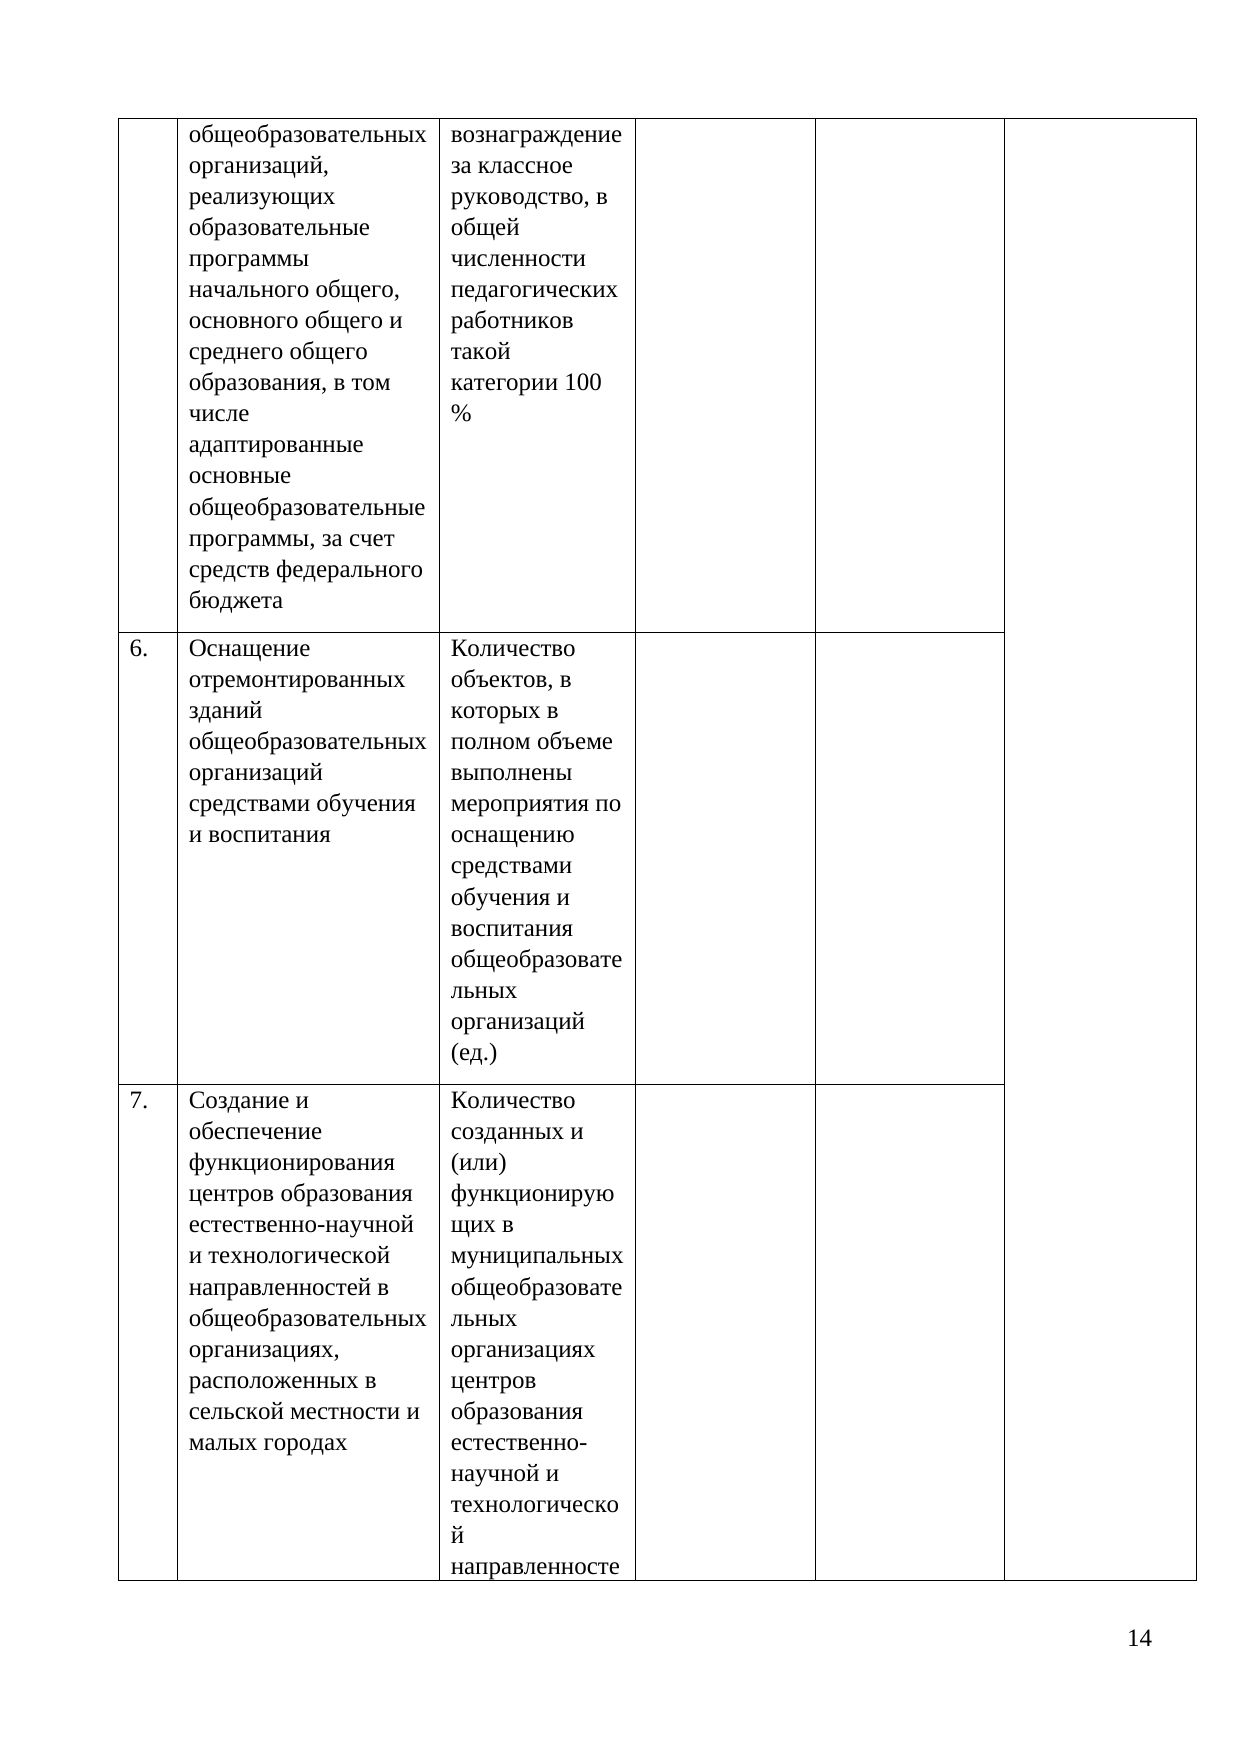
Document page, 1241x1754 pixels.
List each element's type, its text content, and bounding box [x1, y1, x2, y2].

table_cell [816, 633, 1004, 1084]
table_cell 7. [119, 1085, 177, 1580]
table_cell [816, 119, 1004, 632]
table_cell Оснащение отремонтированных зданий общеобразовательных организаций средствами обучения и воспитания [178, 633, 439, 1084]
table_cell Количество объектов, в которых в полном объеме выполнены мероприятия по оснащению средствами обучения и воспитания общеобразовательных организаций (ед.) [440, 633, 635, 1084]
table_cell [636, 1085, 815, 1580]
table_cell 5. [119, 119, 177, 632]
table_cell [636, 633, 815, 1084]
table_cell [440, 1085, 635, 1580]
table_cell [178, 119, 439, 632]
table_cell [636, 119, 815, 632]
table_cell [178, 1085, 439, 1580]
table_cell 6. [119, 633, 177, 1084]
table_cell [440, 119, 635, 632]
table_cell [816, 1085, 1004, 1580]
